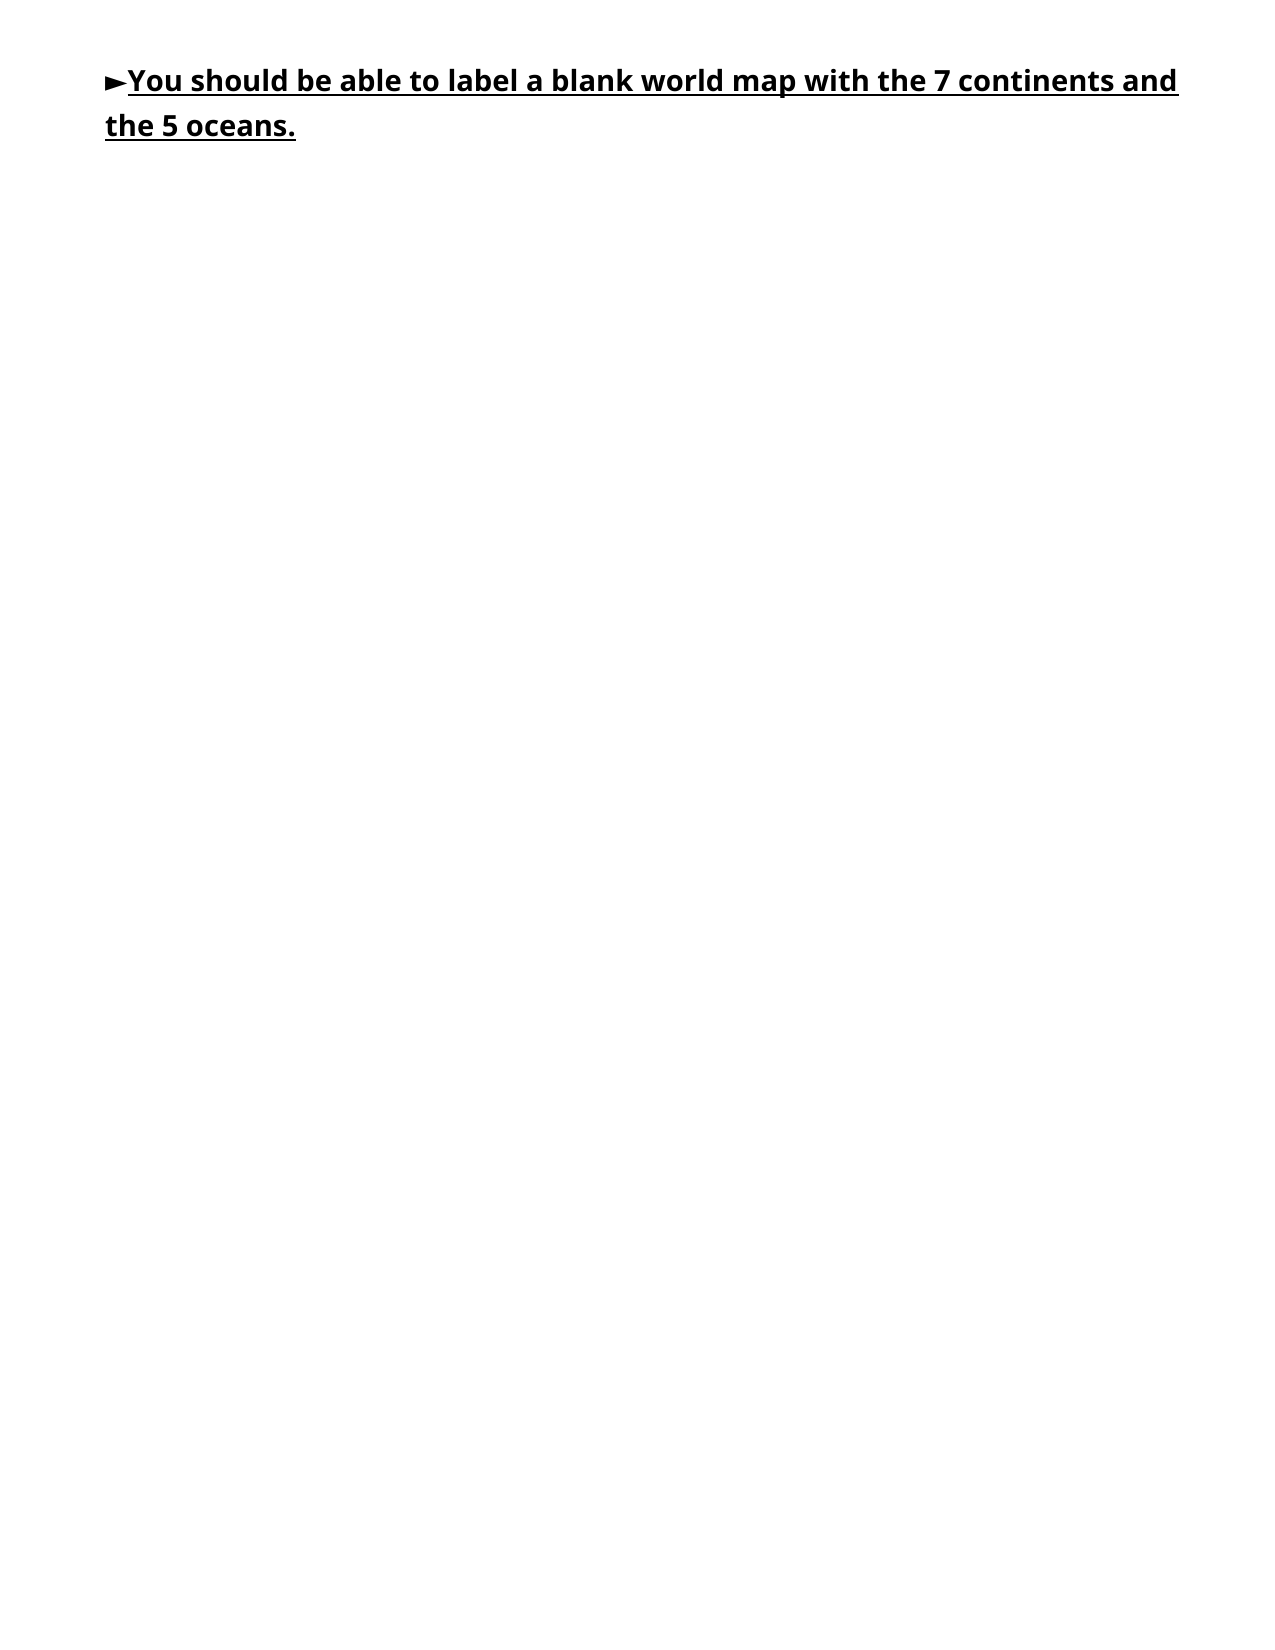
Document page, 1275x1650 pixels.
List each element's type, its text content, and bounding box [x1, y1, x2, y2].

text ►You should be able to label a blank world map with the 7 continents and the 5 oceans. [105, 60, 1185, 145]
